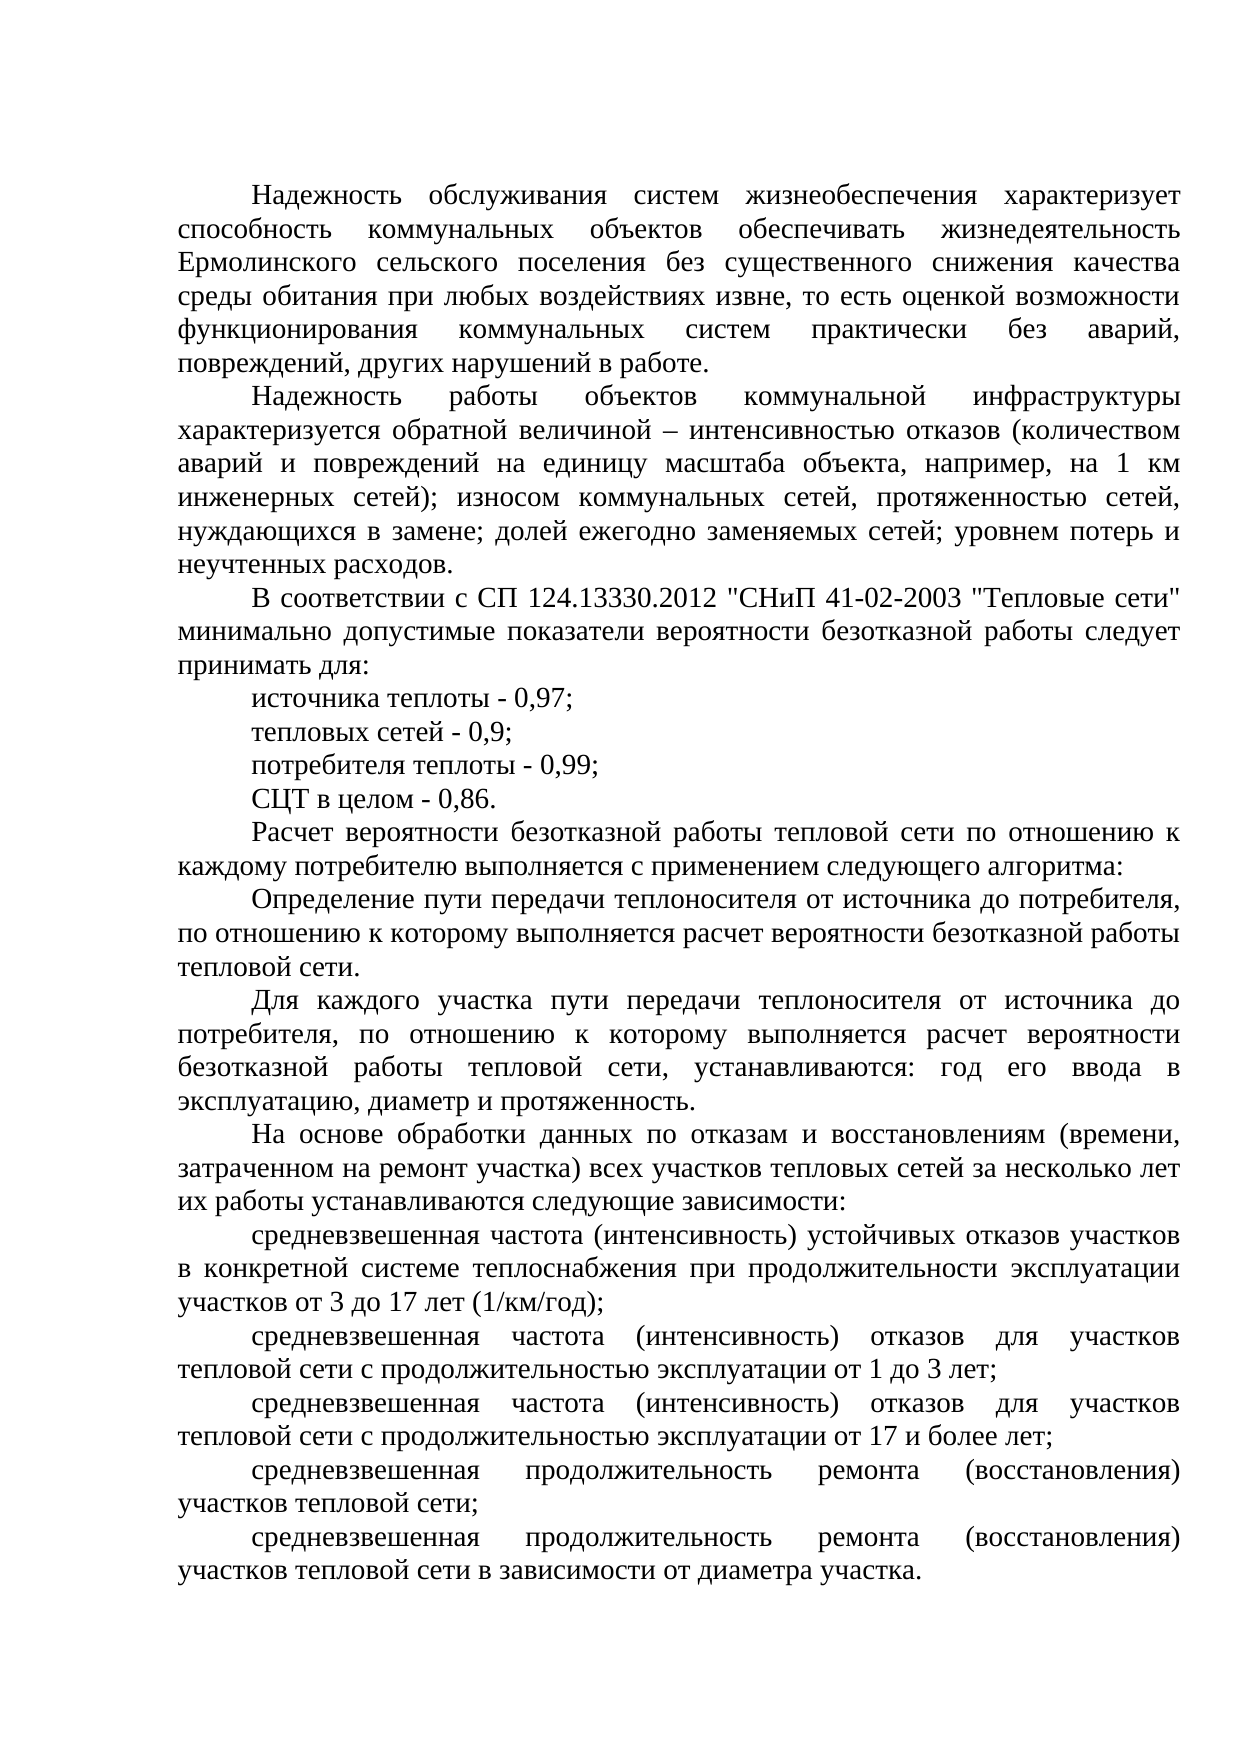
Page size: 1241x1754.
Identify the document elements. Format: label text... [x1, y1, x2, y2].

text источника теплоты - 0,97; [177, 680, 1181, 714]
text потребителя теплоты - 0,99; [177, 747, 1181, 781]
text тепловых сетей - 0,9; [177, 714, 1181, 747]
text Для каждого участка пути передачи теплоносителя от источника до потребителя, по отношению к которому выполняется расчет вероятности безотказной работы тепловой сети, устанавливаются: год его ввода в эксплуатацию, диаметр и протяженность. [177, 982, 1181, 1116]
text В соответствии с СП 124.13330.2012 "СНиП 41-02-2003 "Тепловые сети" минимально допустимые показатели вероятности безотказной работы следует принимать для: [177, 580, 1181, 680]
text средневзвешенная частота (интенсивность) отказов для участков тепловой сети с продолжительностью эксплуатации от 1 до 3 лет; [177, 1318, 1181, 1385]
text средневзвешенная продолжительность ремонта (восстановления) участков тепловой сети; [177, 1452, 1181, 1519]
text СЦТ в целом - 0,86. [177, 781, 1181, 814]
text Надежность обслуживания систем жизнеобеспечения характеризует способность коммунальных объектов обеспечивать жизнедеятельность Ермолинского сельского поселения без существенного снижения качества среды обитания при любых воздействиях извне, то есть оценкой возможности функционирования коммунальных систем практически без аварий, повреждений, других нарушений в работе. [177, 177, 1181, 378]
text средневзвешенная частота (интенсивность) устойчивых отказов участков в конкретной системе теплоснабжения при продолжительности эксплуатации участков от 3 до 17 лет (1/км/год); [177, 1217, 1181, 1318]
text средневзвешенная частота (интенсивность) отказов для участков тепловой сети с продолжительностью эксплуатации от 17 и более лет; [177, 1385, 1181, 1452]
text средневзвешенная продолжительность ремонта (восстановления) участков тепловой сети в зависимости от диаметра участка. [177, 1519, 1181, 1586]
text Расчет вероятности безотказной работы тепловой сети по отношению к каждому потребителю выполняется с применением следующего алгоритма: [177, 814, 1181, 882]
text Определение пути передачи теплоносителя от источника до потребителя, по отношению к которому выполняется расчет вероятности безотказной работы тепловой сети. [177, 882, 1181, 982]
text Надежность работы объектов коммунальной инфраструктуры характеризуется обратной величиной – интенсивностью отказов (количеством аварий и повреждений на единицу масштаба объекта, например, на 1 км инженерных сетей); износом коммунальных сетей, протяженностью сетей, нуждающихся в замене; долей ежегодно заменяемых сетей; уровнем потерь и неучтенных расходов. [177, 378, 1181, 580]
text На основе обработки данных по отказам и восстановлениям (времени, затраченном на ремонт участка) всех участков тепловых сетей за несколько лет их работы устанавливаются следующие зависимости: [177, 1116, 1181, 1217]
